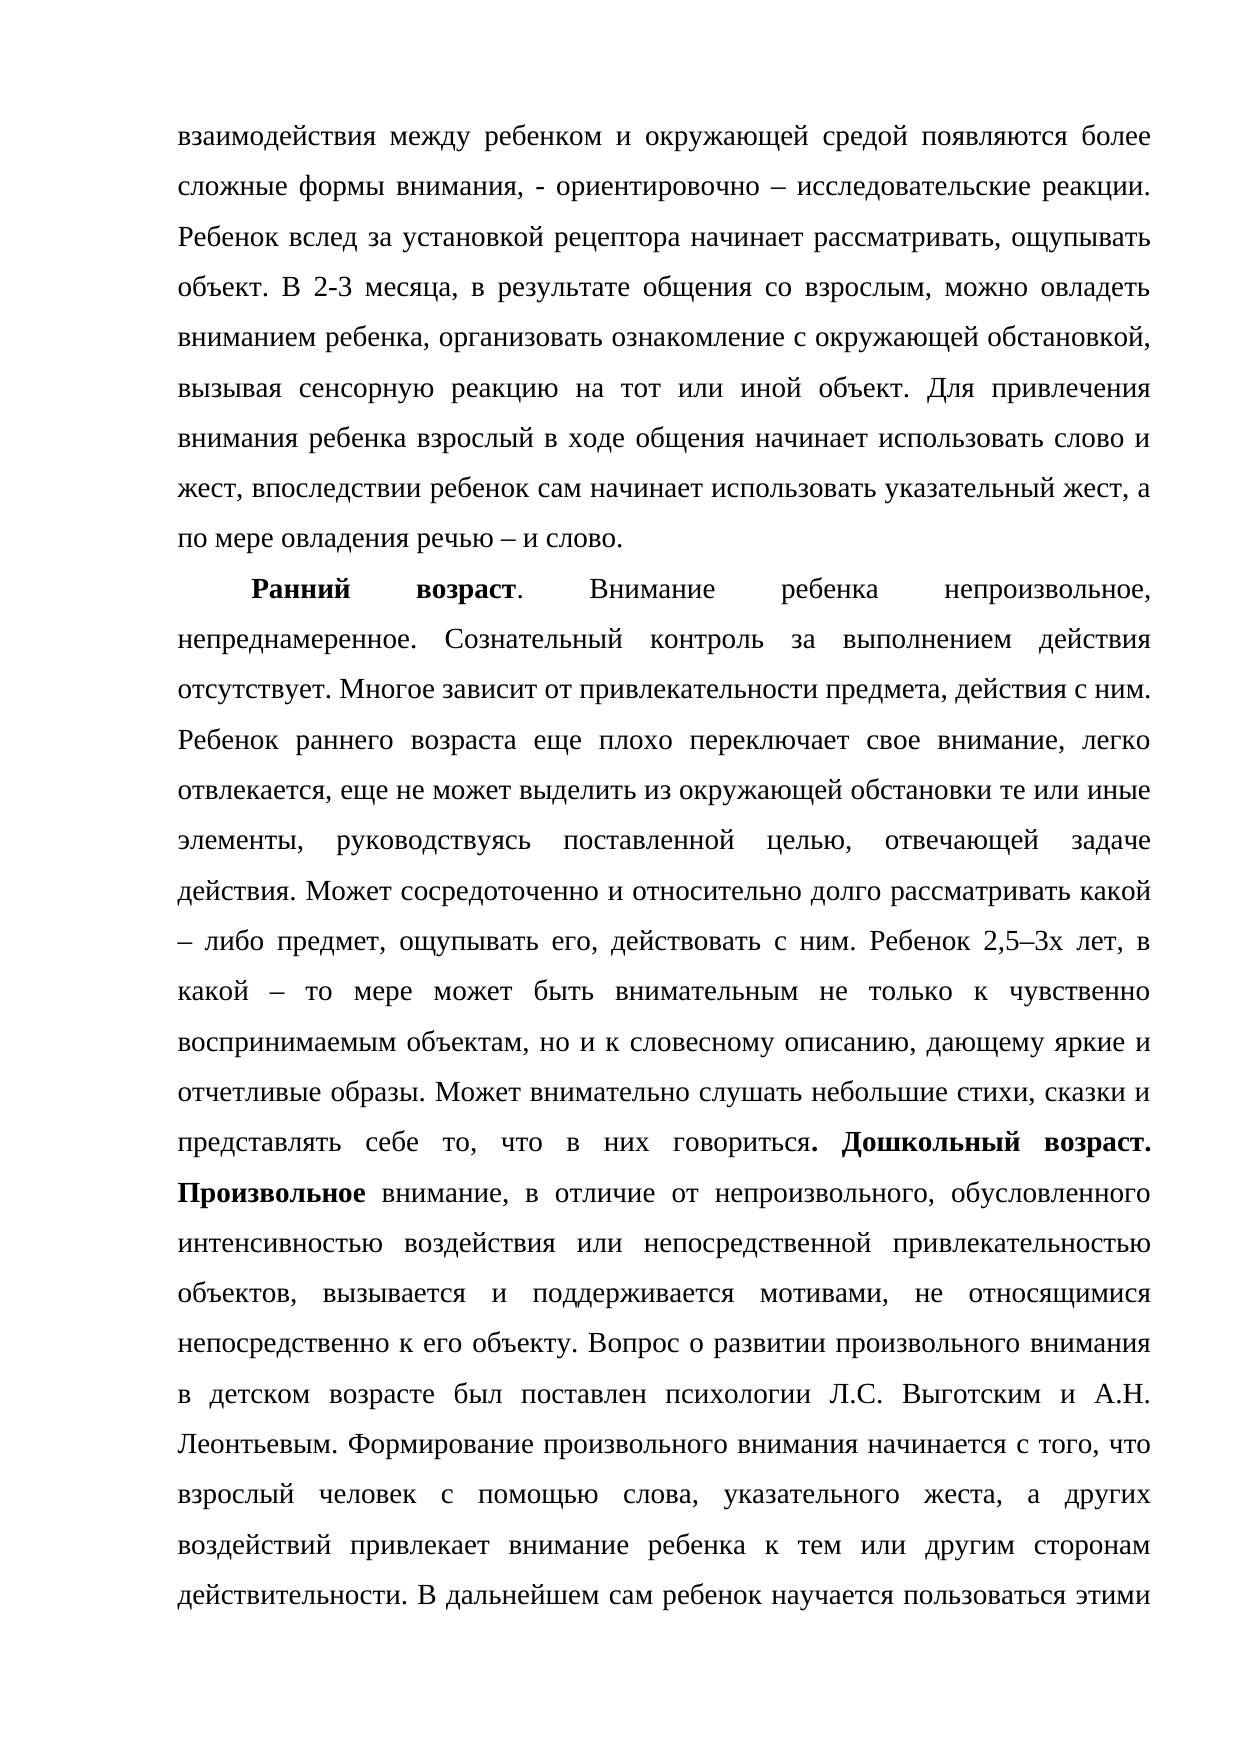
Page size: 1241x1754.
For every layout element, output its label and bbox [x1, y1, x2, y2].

text [177, 571, 1152, 1611]
text [177, 118, 1152, 554]
